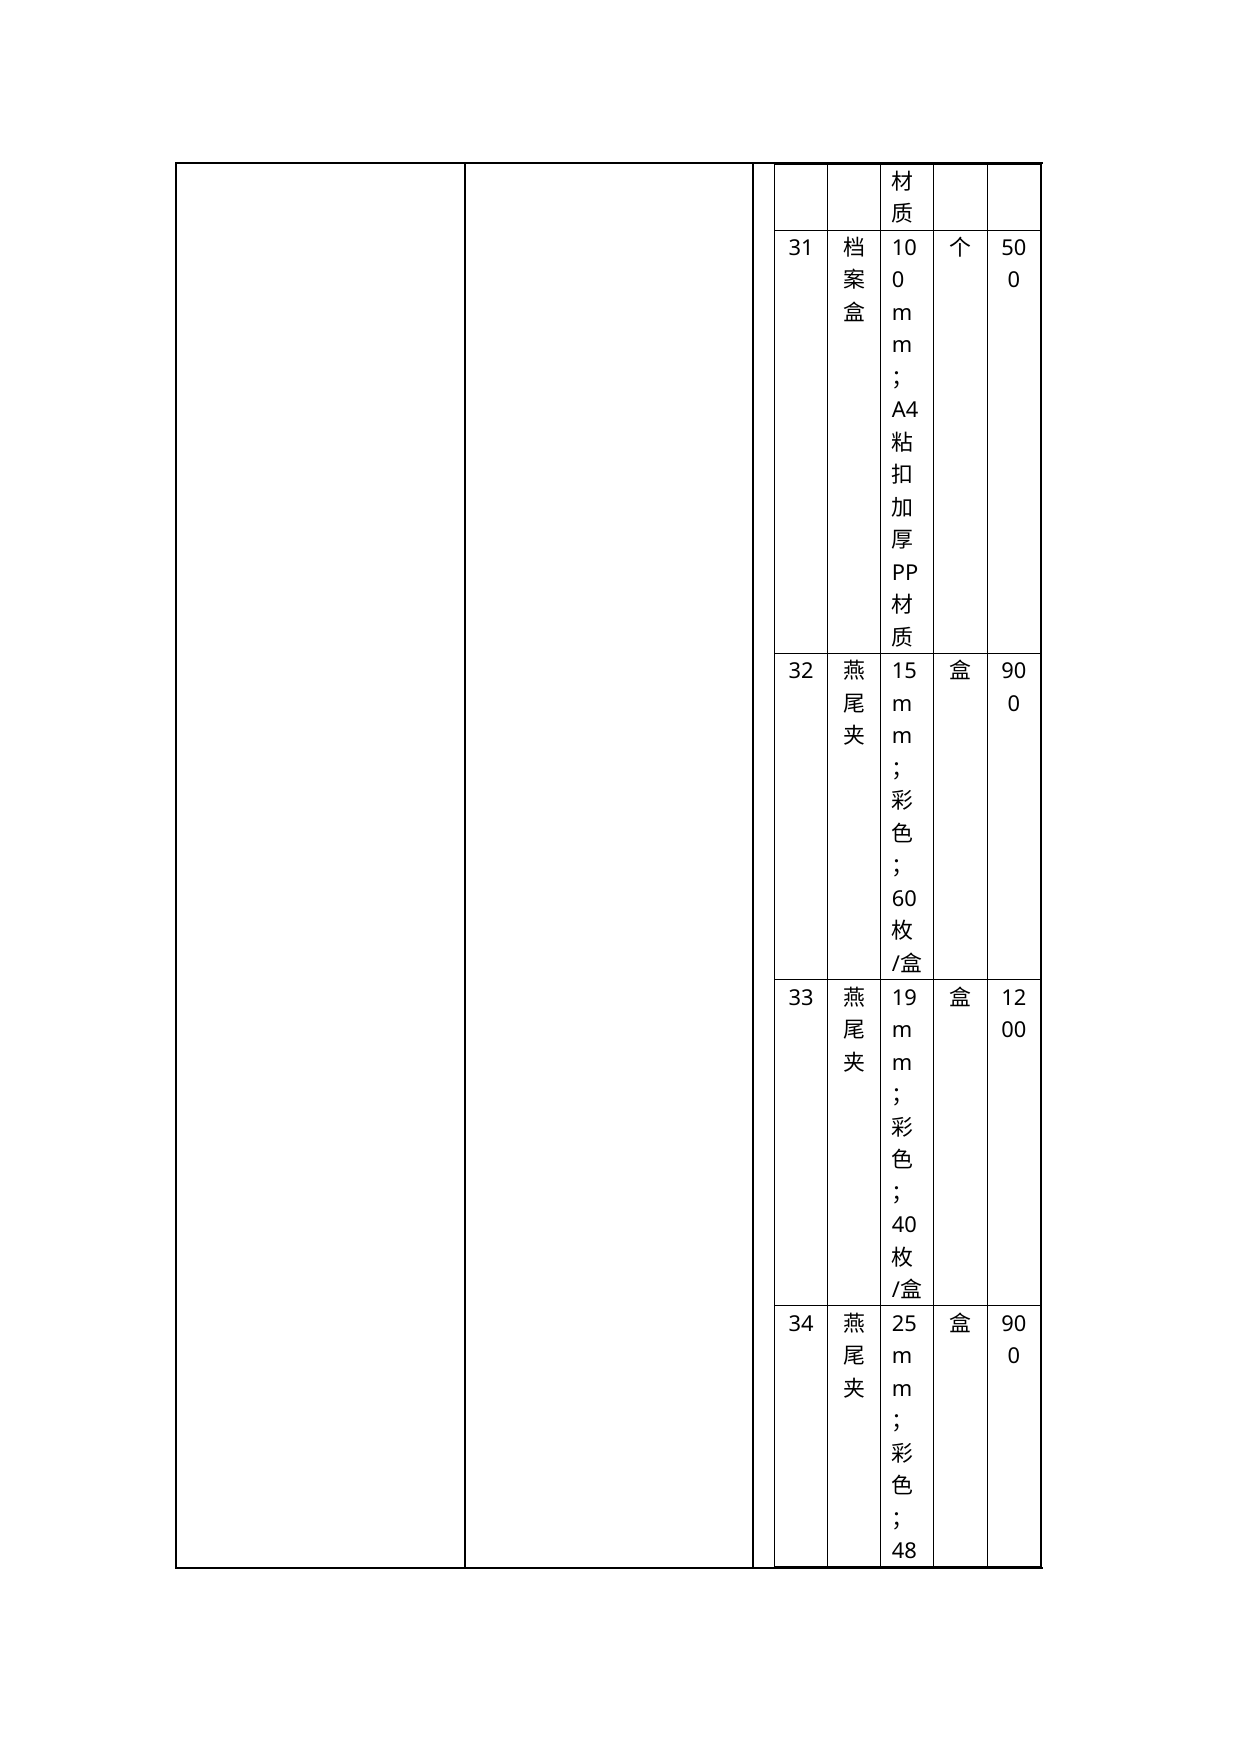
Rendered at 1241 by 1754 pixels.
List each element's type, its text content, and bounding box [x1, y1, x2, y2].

table_cell 货物清单 注：核心产品为复印纸。 二、其他要求： 1、以上采购数量为暂定量，最终以实际采购数量为准。 2、本项目为固定单价合同，据实结算，合同暂定总价为本项目预算金额。 [988, 980, 1040, 1305]
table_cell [775, 165, 827, 230]
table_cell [881, 1306, 933, 1566]
table_cell 货物清单 注：核心产品为复印纸。 二、其他要求： 1、以上采购数量为暂定量，最终以实际采购数量为准。 2、本项目为固定单价合同，据实结算，合同暂定总价为本项目预算金额。 [988, 654, 1040, 979]
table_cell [754, 164, 774, 1567]
table_cell 货物清单 注：核心产品为复印纸。 二、其他要求： 1、以上采购数量为暂定量，最终以实际采购数量为准。 2、本项目为固定单价合同，据实结算，合同暂定总价为本项目预算金额。 [881, 231, 933, 653]
table_cell 货物清单 注：核心产品为复印纸。 二、其他要求： 1、以上采购数量为暂定量，最终以实际采购数量为准。 2、本项目为固定单价合同，据实结算，合同暂定总价为本项目预算金额。 [881, 980, 933, 1305]
table_cell 货物清单 注：核心产品为复印纸。 二、其他要求： 1、以上采购数量为暂定量，最终以实际采购数量为准。 2、本项目为固定单价合同，据实结算，合同暂定总价为本项目预算金额。 [988, 231, 1040, 653]
table_cell 货物清单 注：核心产品为复印纸。 二、其他要求： 1、以上采购数量为暂定量，最终以实际采购数量为准。 2、本项目为固定单价合同，据实结算，合同暂定总价为本项目预算金额。 [828, 980, 880, 1305]
table_cell 货物清单 注：核心产品为复印纸。 二、其他要求： 1、以上采购数量为暂定量，最终以实际采购数量为准。 2、本项目为固定单价合同，据实结算，合同暂定总价为本项目预算金额。 [775, 231, 827, 653]
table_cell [934, 1306, 987, 1566]
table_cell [988, 1306, 1040, 1566]
table_cell 货物清单 注：核心产品为复印纸。 二、其他要求： 1、以上采购数量为暂定量，最终以实际采购数量为准。 2、本项目为固定单价合同，据实结算，合同暂定总价为本项目预算金额。 [828, 654, 880, 979]
table_cell 货物清单 注：核心产品为复印纸。 二、其他要求： 1、以上采购数量为暂定量，最终以实际采购数量为准。 2、本项目为固定单价合同，据实结算，合同暂定总价为本项目预算金额。 [934, 231, 987, 653]
table_cell 货物清单 注：核心产品为复印纸。 二、其他要求： 1、以上采购数量为暂定量，最终以实际采购数量为准。 2、本项目为固定单价合同，据实结算，合同暂定总价为本项目预算金额。 [881, 654, 933, 979]
table_cell 货物清单 注：核心产品为复印纸。 二、其他要求： 1、以上采购数量为暂定量，最终以实际采购数量为准。 2、本项目为固定单价合同，据实结算，合同暂定总价为本项目预算金额。 [828, 231, 880, 653]
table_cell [828, 165, 880, 230]
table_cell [775, 1306, 827, 1566]
table_cell 货物清单 注：核心产品为复印纸。 二、其他要求： 1、以上采购数量为暂定量，最终以实际采购数量为准。 2、本项目为固定单价合同，据实结算，合同暂定总价为本项目预算金额。 [934, 980, 987, 1305]
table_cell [934, 165, 987, 230]
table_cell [881, 165, 933, 230]
table_cell 1 [466, 164, 752, 1567]
table_cell 货物清单 注：核心产品为复印纸。 二、其他要求： 1、以上采购数量为暂定量，最终以实际采购数量为准。 2、本项目为固定单价合同，据实结算，合同暂定总价为本项目预算金额。 [934, 654, 987, 979]
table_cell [828, 1306, 880, 1566]
table_cell [177, 164, 464, 1567]
table_cell 货物清单 注：核心产品为复印纸。 二、其他要求： 1、以上采购数量为暂定量，最终以实际采购数量为准。 2、本项目为固定单价合同，据实结算，合同暂定总价为本项目预算金额。 [775, 980, 827, 1305]
table_cell 货物清单 注：核心产品为复印纸。 二、其他要求： 1、以上采购数量为暂定量，最终以实际采购数量为准。 2、本项目为固定单价合同，据实结算，合同暂定总价为本项目预算金额。 [775, 654, 827, 979]
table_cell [988, 165, 1040, 230]
